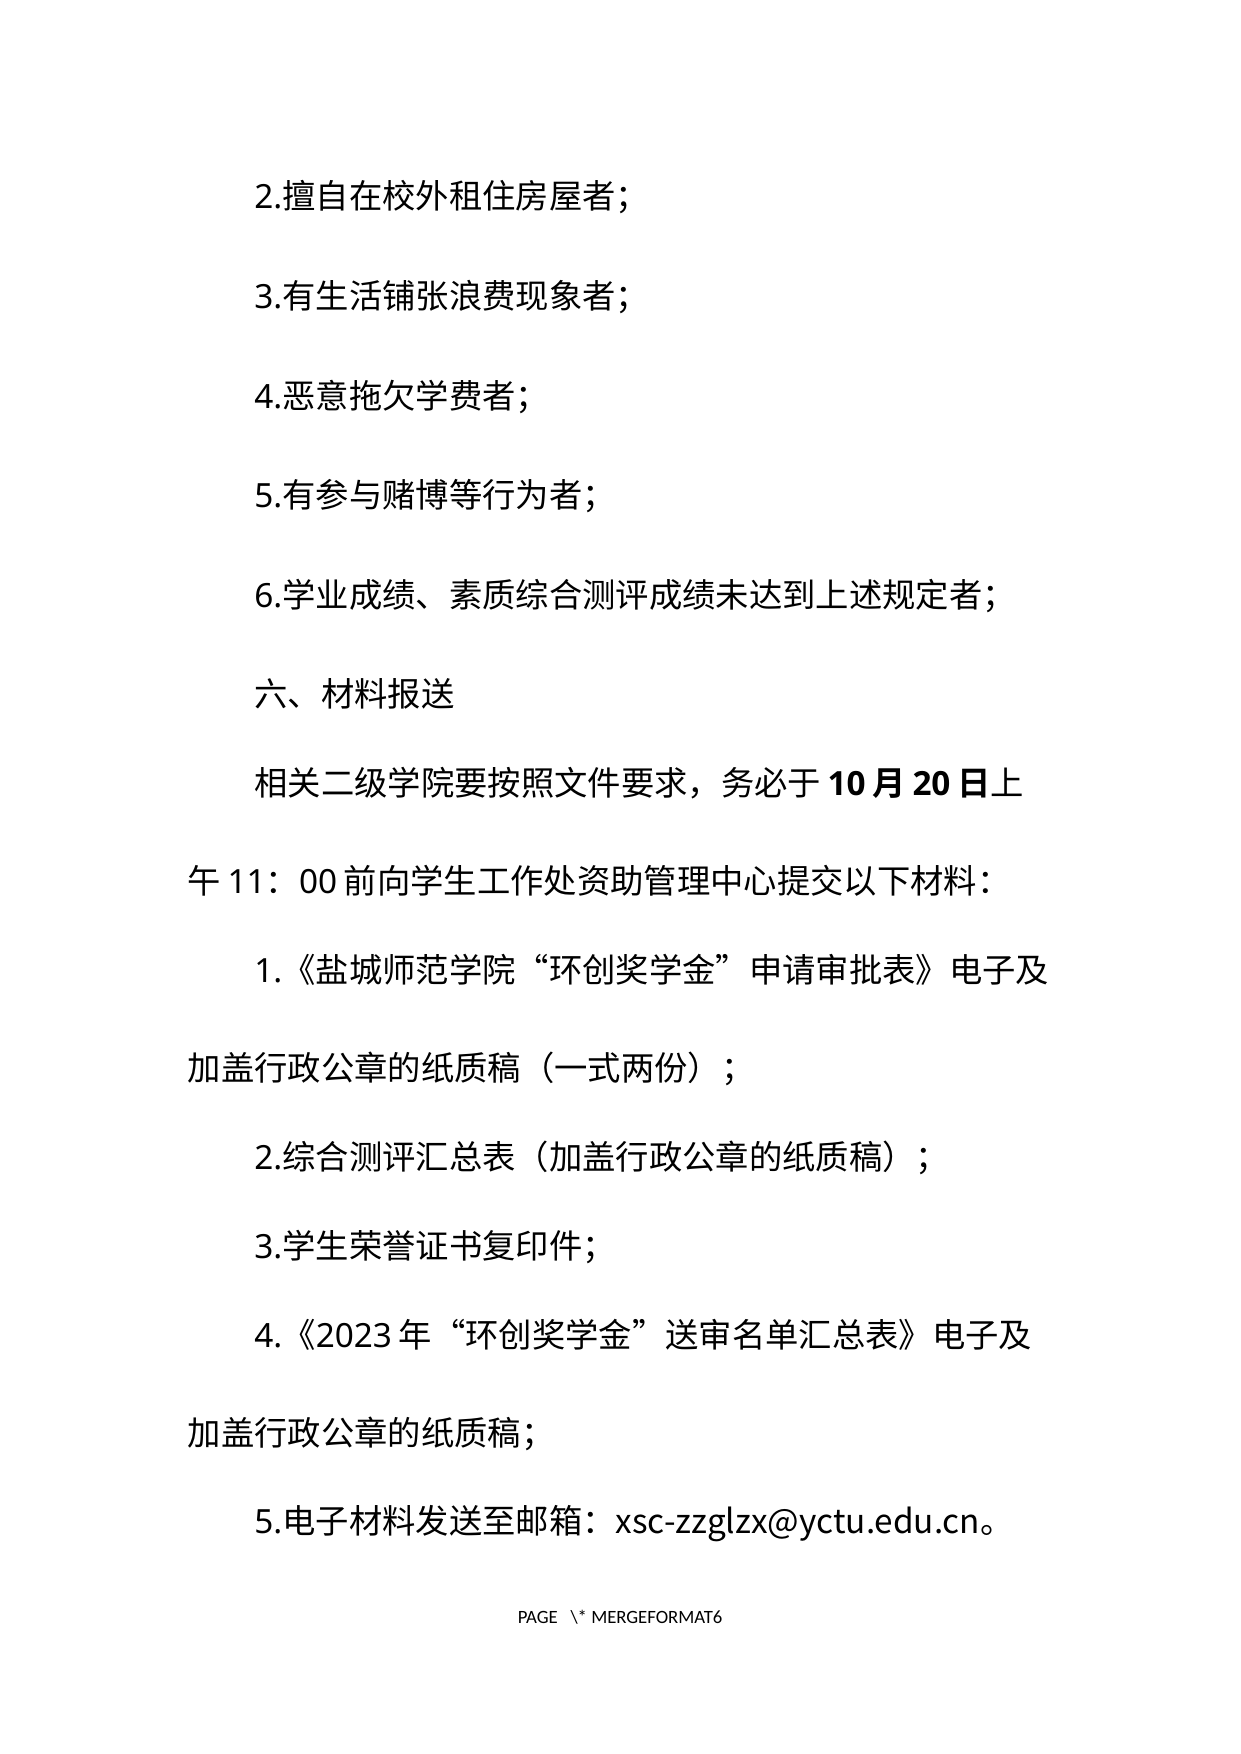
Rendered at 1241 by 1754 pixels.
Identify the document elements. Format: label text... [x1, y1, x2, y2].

text 4.恶意拖欠学费者； [187, 361, 1053, 426]
text 六、材料报送 [187, 660, 1053, 725]
text 4.《2023年“环创奖学金”送审名单汇总表》电子及加盖行政公章的纸质稿； [187, 1301, 1053, 1463]
text 相关二级学院要按照文件要求，务必于10月20日上午11：00前向学生工作处资助管理中心提交以下材料： [187, 749, 1053, 911]
text 2.综合测评汇总表（加盖行政公章的纸质稿）； [187, 1122, 1053, 1187]
text 5.电子材料发送至邮箱：xsc-zzglzx@yctu.edu.cn。 [187, 1487, 1053, 1552]
text 2.擅自在校外租住房屋者； [187, 162, 1053, 227]
text 3.有生活铺张浪费现象者； [187, 262, 1053, 327]
text 6.学业成绩、素质综合测评成绩未达到上述规定者； [187, 560, 1053, 625]
text 3.学生荣誉证书复印件； [187, 1211, 1053, 1276]
text 1.《盐城师范学院“环创奖学金”申请审批表》电子及加盖行政公章的纸质稿（一式两份）； [187, 936, 1053, 1098]
text 5.有参与赌博等行为者； [187, 461, 1053, 526]
